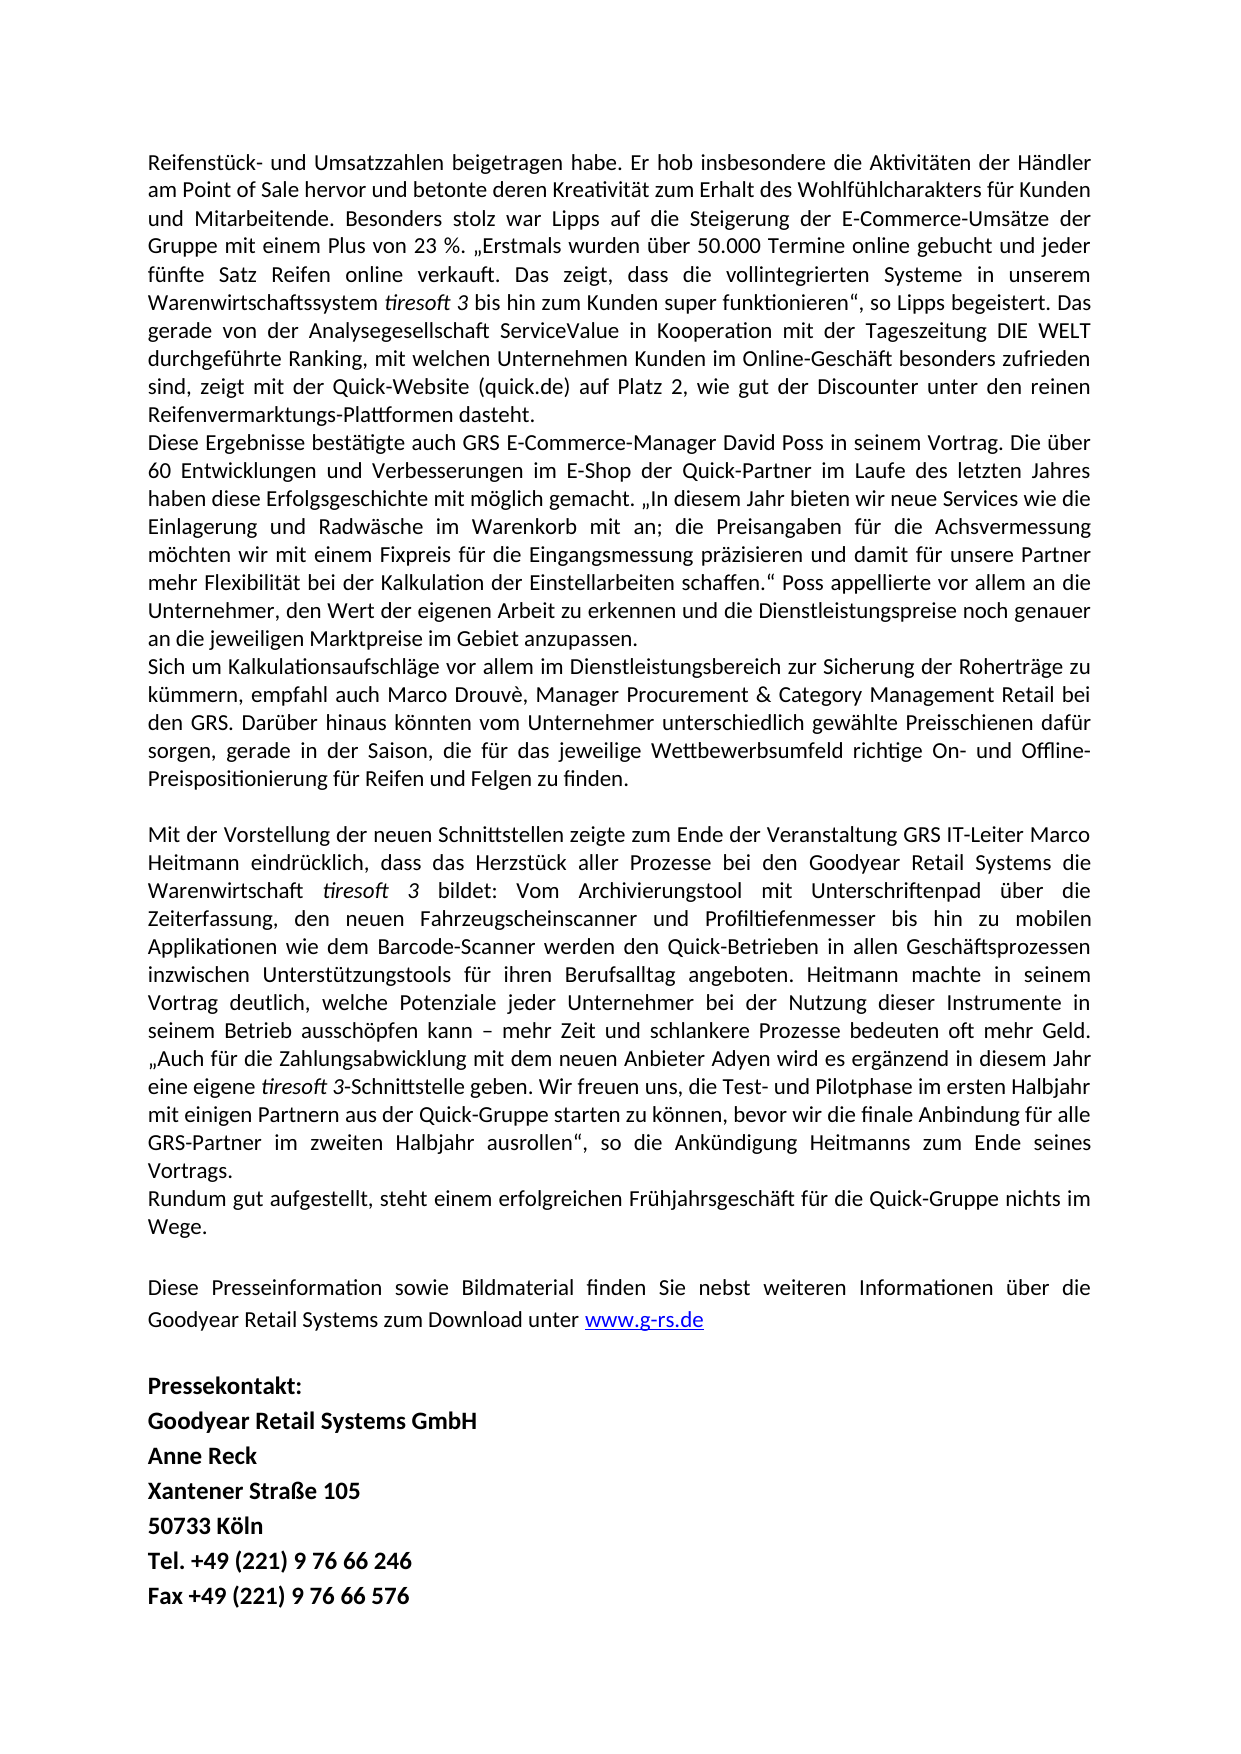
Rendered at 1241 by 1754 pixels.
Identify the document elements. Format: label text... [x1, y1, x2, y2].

text Mit der Vorstellung der neuen Schnittstellen zeigte zum Ende der Veranstaltung GRS IT-Leiter Marco Heitmann eindrücklich, dass das Herzstück aller Prozesse bei den Goodyear Retail Systems die Warenwirtschaft tiresoft 3 bildet: Vom Archivierungstool mit Unterschriftenpad über die Zeiterfassung, den neuen Fahrzeugscheinscanner und Profiltiefenmesser bis hin zu mobilen Applikationen wie dem Barcode-Scanner werden den Quick-Betrieben in allen Geschäftsprozessen inzwischen Unterstützungstools für ihren Berufsalltag angeboten. Heitmann machte in seinem Vortrag deutlich, welche Potenziale jeder Unternehmer bei der Nutzung dieser Instrumente in seinem Betrieb ausschöpfen kann – mehr Zeit und schlankere Prozesse bedeuten oft mehr Geld. „Auch für die Zahlungsabwicklung mit dem neuen Anbieter Adyen wird es ergänzend in diesem Jahr eine eigene tiresoft 3-Schnittstelle geben. Wir freuen uns, die Test- und Pilotphase im ersten Halbjahr mit einigen Partnern aus der Quick-Gruppe starten zu können, bevor wir die finale Anbindung für alle GRS-Partner im zweiten Halbjahr ausrollen“, so die Ankündigung Heitmanns zum Ende seines Vortrags. [148, 820, 1093, 1184]
text Diese Presseinformation sowie Bildmaterial finden Sie nebst weiteren Informationen über die Goodyear Retail Systems zum Download unter www.g-rs.de [148, 1273, 1093, 1333]
text Fax +49 (221) 9 76 66 576 [148, 1580, 1093, 1611]
text Rundum gut aufgestellt, steht einem erfolgreichen Frühjahrsgeschäft für die Quick-Gruppe nichts im Wege. [148, 1184, 1093, 1240]
text 50733 Köln [148, 1510, 1093, 1541]
text Goodyear Retail Systems GmbH [148, 1405, 1093, 1436]
text Xantener Straße 105 [148, 1475, 1093, 1506]
text Tel. +49 (221) 9 76 66 246 [148, 1545, 1093, 1576]
text Pressekontakt: [148, 1370, 1093, 1401]
text Anne Reck [148, 1440, 1093, 1471]
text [148, 148, 1093, 428]
text Sich um Kalkulationsaufschläge vor allem im Dienstleistungsbereich zur Sicherung der Roherträge zu kümmern, empfahl auch Marco Drouvè, Manager Procurement & Category Management Retail bei den GRS. Darüber hinaus könnten vom Unternehmer unterschiedlich gewählte Preisschienen dafür sorgen, gerade in der Saison, die für das jeweilige Wettbewerbsumfeld richtige On- und Offline-Preispositionierung für Reifen und Felgen zu finden. [148, 652, 1093, 792]
text Diese Ergebnisse bestätigte auch GRS E-Commerce-Manager David Poss in seinem Vortrag. Die über 60 Entwicklungen und Verbesserungen im E-Shop der Quick-Partner im Laufe des letzten Jahres haben diese Erfolgsgeschichte mit möglich gemacht. „In diesem Jahr bieten wir neue Services wie die Einlagerung und Radwäsche im Warenkorb mit an; die Preisangaben für die Achsvermessung möchten wir mit einem Fixpreis für die Eingangsmessung präzisieren und damit für unsere Partner mehr Flexibilität bei der Kalkulation der Einstellarbeiten schaffen.“ Poss appellierte vor allem an die Unternehmer, den Wert der eigenen Arbeit zu erkennen und die Dienstleistungspreise noch genauer an die jeweiligen Marktpreise im Gebiet anzupassen. [148, 428, 1093, 652]
